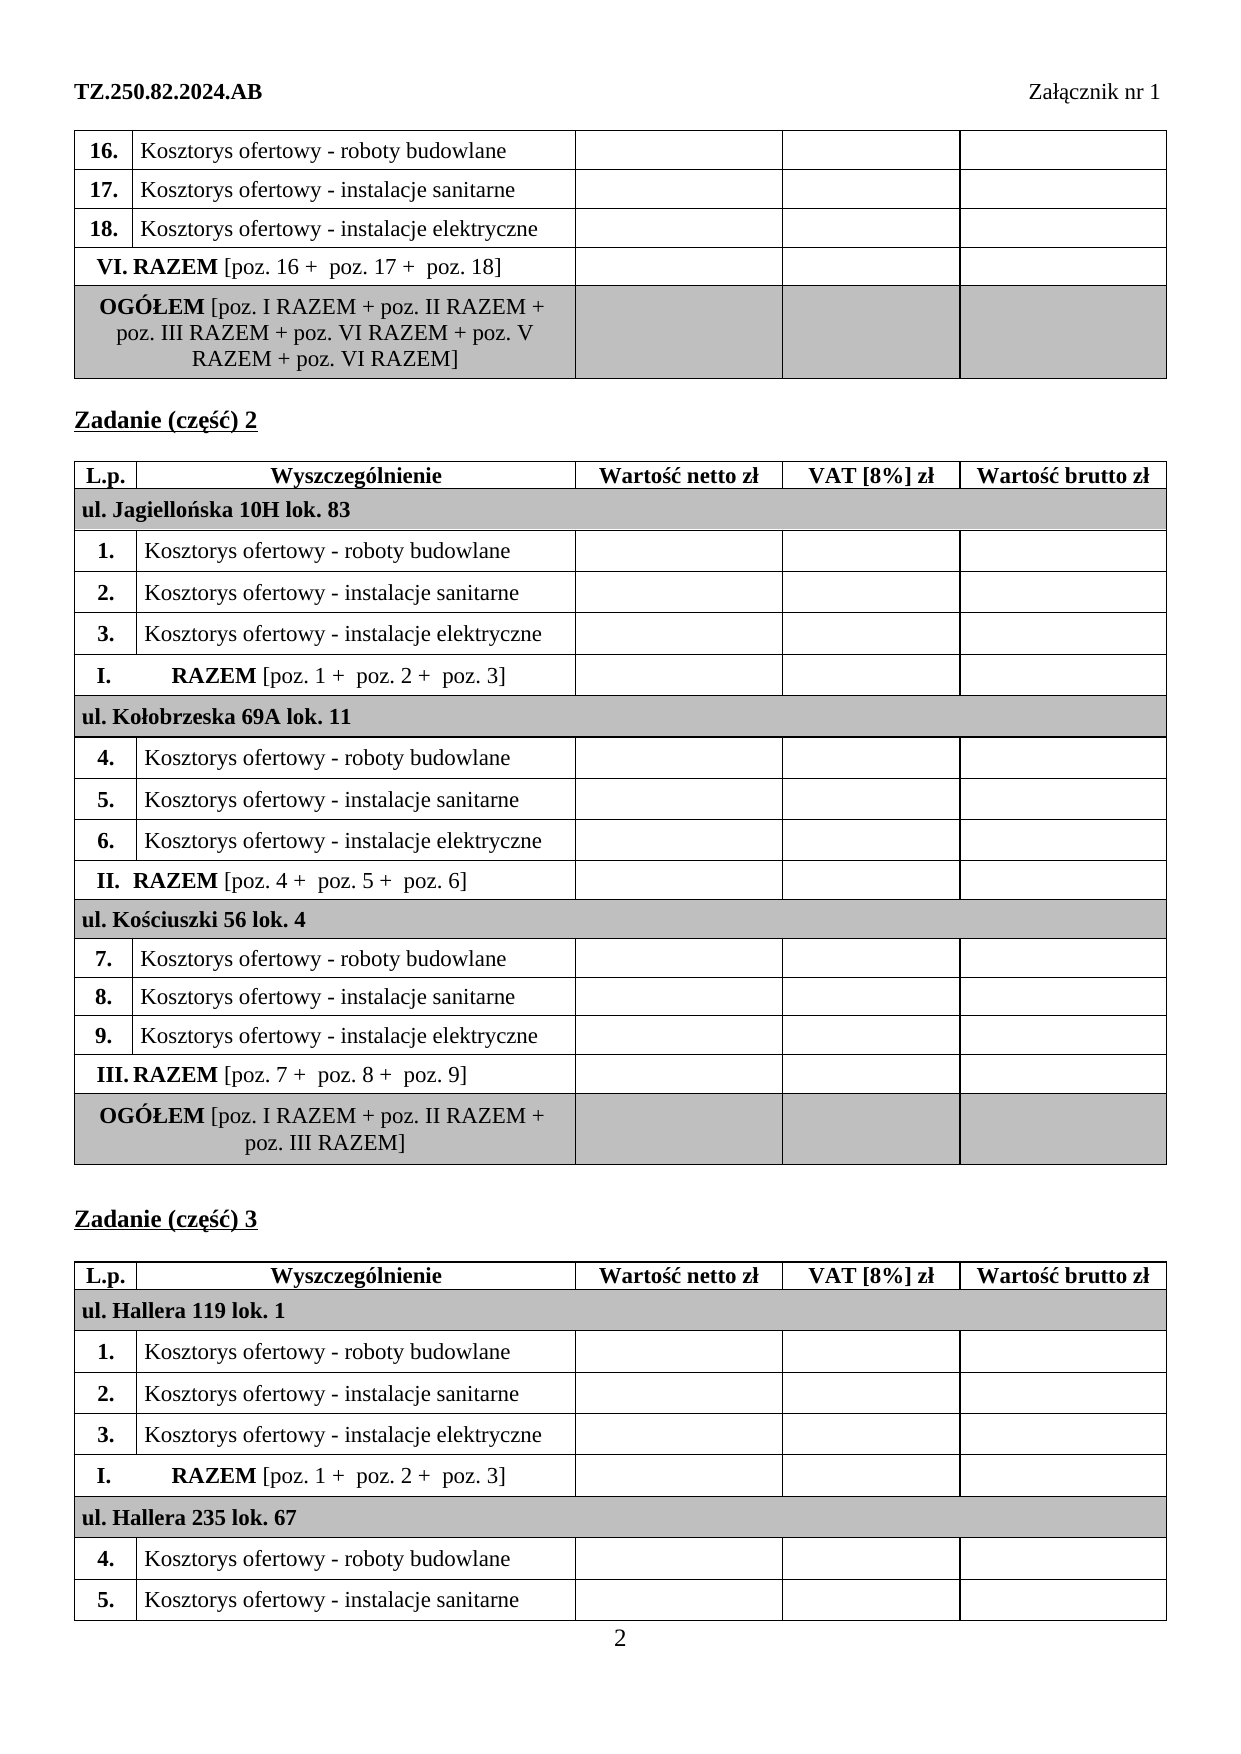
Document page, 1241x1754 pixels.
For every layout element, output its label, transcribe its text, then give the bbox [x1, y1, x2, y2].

table_cell [576, 1055, 782, 1093]
table_cell [576, 1016, 782, 1054]
table_cell 4. [75, 1538, 136, 1578]
table_cell [783, 613, 959, 654]
table_cell Kosztorys ofertowy - roboty budowlane [137, 1331, 575, 1372]
table_cell 8. [75, 978, 132, 1015]
table_header VAT [8%] zł [783, 462, 959, 488]
table_cell [576, 286, 782, 378]
table_cell Kosztorys ofertowy - roboty budowlane [133, 939, 575, 977]
table_cell [783, 131, 959, 169]
table_cell [961, 655, 1166, 695]
table_cell [783, 655, 959, 695]
table_cell [961, 1580, 1166, 1620]
table_cell [961, 286, 1166, 378]
table_cell RAZEM [poz. 7 + poz. 8 + poz. 9] [75, 1055, 575, 1093]
table_cell Kosztorys ofertowy - roboty budowlane [137, 1538, 575, 1578]
table_header Wartość netto zł [576, 1263, 782, 1289]
text Zadanie (część) 2 [74, 406, 1167, 434]
table_cell Kosztorys ofertowy - instalacje sanitarne [137, 779, 575, 819]
table_cell Kosztorys ofertowy - instalacje elektryczne [133, 1016, 575, 1054]
table_cell RAZEM [poz. 1 + poz. 2 + poz. 3] [75, 655, 575, 695]
table_cell 16. [75, 131, 132, 169]
table_cell 5. [75, 779, 136, 819]
table_header VAT [8%] zł [783, 1263, 959, 1289]
table_cell Kosztorys ofertowy - instalacje sanitarne [137, 572, 575, 612]
table_header Wartość brutto zł [961, 1263, 1166, 1289]
table_cell [783, 861, 959, 899]
table_cell [576, 1455, 782, 1496]
table_cell Kosztorys ofertowy - roboty budowlane [133, 131, 575, 169]
table_cell [961, 820, 1166, 860]
table_cell 5. [75, 1580, 136, 1620]
table_cell [783, 978, 959, 1015]
table_cell Kosztorys ofertowy - instalacje elektryczne [137, 613, 575, 654]
table_cell [961, 531, 1166, 571]
table_cell [961, 779, 1166, 819]
table_cell [961, 613, 1166, 654]
table_header L.p. [75, 462, 136, 488]
table_cell [961, 170, 1166, 208]
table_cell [133, 170, 575, 208]
table_cell 2. [75, 572, 136, 612]
table_cell [783, 939, 959, 977]
table_cell [576, 131, 782, 169]
table_cell [576, 978, 782, 1015]
table_cell ul. Kościuszki 56 lok. 4 [75, 900, 1166, 938]
table_header L.p. [75, 1263, 136, 1289]
table_cell 9. [75, 1016, 132, 1054]
table_cell [783, 1331, 959, 1372]
table_cell [783, 1455, 959, 1496]
table_cell [961, 1055, 1166, 1093]
table_cell [783, 572, 959, 612]
table_cell [961, 248, 1166, 285]
table_cell [576, 779, 782, 819]
table_cell [576, 613, 782, 654]
table_cell [783, 779, 959, 819]
table_cell [783, 248, 959, 285]
table_cell 18. [75, 209, 132, 247]
table_cell [576, 531, 782, 571]
table_cell [576, 572, 782, 612]
table_cell [576, 1538, 782, 1578]
table_cell [961, 1414, 1166, 1454]
table_cell [783, 209, 959, 247]
table_cell [783, 170, 959, 208]
table_cell [783, 1414, 959, 1454]
table_cell [961, 1094, 1166, 1164]
table_cell ul. Hallera 119 lok. 1 [75, 1290, 1166, 1330]
table_cell [576, 248, 782, 285]
table_cell [576, 1331, 782, 1372]
table_cell [783, 738, 959, 778]
table_header Wartość netto zł [576, 462, 782, 488]
table_cell 3. [75, 613, 136, 654]
table_cell RAZEM [poz. 16 + poz. 17 + poz. 18] [75, 248, 575, 285]
table_cell ul. Hallera 235 lok. 67 [75, 1497, 1166, 1537]
table_cell [961, 939, 1166, 977]
table_cell Kosztorys ofertowy - instalacje elektryczne [137, 820, 575, 860]
table_cell Kosztorys ofertowy - roboty budowlane [137, 531, 575, 571]
table_cell [961, 1373, 1166, 1413]
table_cell [961, 861, 1166, 899]
table_cell [783, 1094, 959, 1164]
text Zadanie (część) 3 [74, 1204, 1167, 1233]
table_cell [961, 1016, 1166, 1054]
table_cell Kosztorys ofertowy - instalacje sanitarne [133, 978, 575, 1015]
table_cell 4. [75, 738, 136, 778]
table_cell [961, 738, 1166, 778]
table_cell [783, 531, 959, 571]
table_cell [576, 1373, 782, 1413]
table_cell [576, 861, 782, 899]
table_cell [961, 209, 1166, 247]
table_header Wyszczególnienie [137, 1263, 575, 1289]
table_cell [961, 1331, 1166, 1372]
table_cell 6. [75, 820, 136, 860]
table_cell [961, 572, 1166, 612]
table_cell OGÓŁEM [poz. I RAZEM + poz. II RAZEM + poz. III RAZEM + poz. VI RAZEM + poz. V RAZEM + poz. VI RAZEM] [75, 286, 575, 378]
table_cell ul. Jagiellońska 10H lok. 83 [75, 489, 1166, 529]
table_cell [783, 1373, 959, 1413]
table_header Wyszczególnienie [137, 462, 575, 488]
table_cell 3. [75, 1414, 136, 1454]
table_cell [576, 939, 782, 977]
table_cell 1. [75, 1331, 136, 1372]
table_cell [133, 209, 575, 247]
table_cell [961, 978, 1166, 1015]
table_cell [576, 738, 782, 778]
table_cell ul. Kołobrzeska 69A lok. 11 [75, 696, 1166, 736]
table_cell [576, 655, 782, 695]
table_cell [961, 1538, 1166, 1578]
table_cell [576, 820, 782, 860]
table_cell [783, 1538, 959, 1578]
table_cell [576, 209, 782, 247]
table_cell [783, 286, 959, 378]
table_cell OGÓŁEM [poz. I RAZEM + poz. II RAZEM + poz. III RAZEM] [75, 1094, 575, 1164]
table_cell 17. [75, 170, 132, 208]
table_cell 7. [75, 939, 132, 977]
table_cell [576, 170, 782, 208]
table_cell RAZEM [poz. 1 + poz. 2 + poz. 3] [75, 1455, 575, 1496]
table_cell RAZEM [poz. 4 + poz. 5 + poz. 6] [75, 861, 575, 899]
table_cell Kosztorys ofertowy - roboty budowlane [137, 738, 575, 778]
table_cell Kosztorys ofertowy - instalacje sanitarne [137, 1580, 575, 1620]
table_cell Kosztorys ofertowy - instalacje sanitarne [137, 1373, 575, 1413]
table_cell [137, 1414, 575, 1454]
table_cell [783, 1580, 959, 1620]
table_cell [783, 820, 959, 860]
table_cell [783, 1016, 959, 1054]
table_header Wartość brutto zł [961, 462, 1166, 488]
table_cell [783, 1055, 959, 1093]
table_cell 2. [75, 1373, 136, 1413]
table_cell [576, 1580, 782, 1620]
table_cell [961, 1455, 1166, 1496]
table_cell [961, 131, 1166, 169]
table_cell 1. [75, 531, 136, 571]
table_cell [576, 1094, 782, 1164]
table_cell [576, 1414, 782, 1454]
